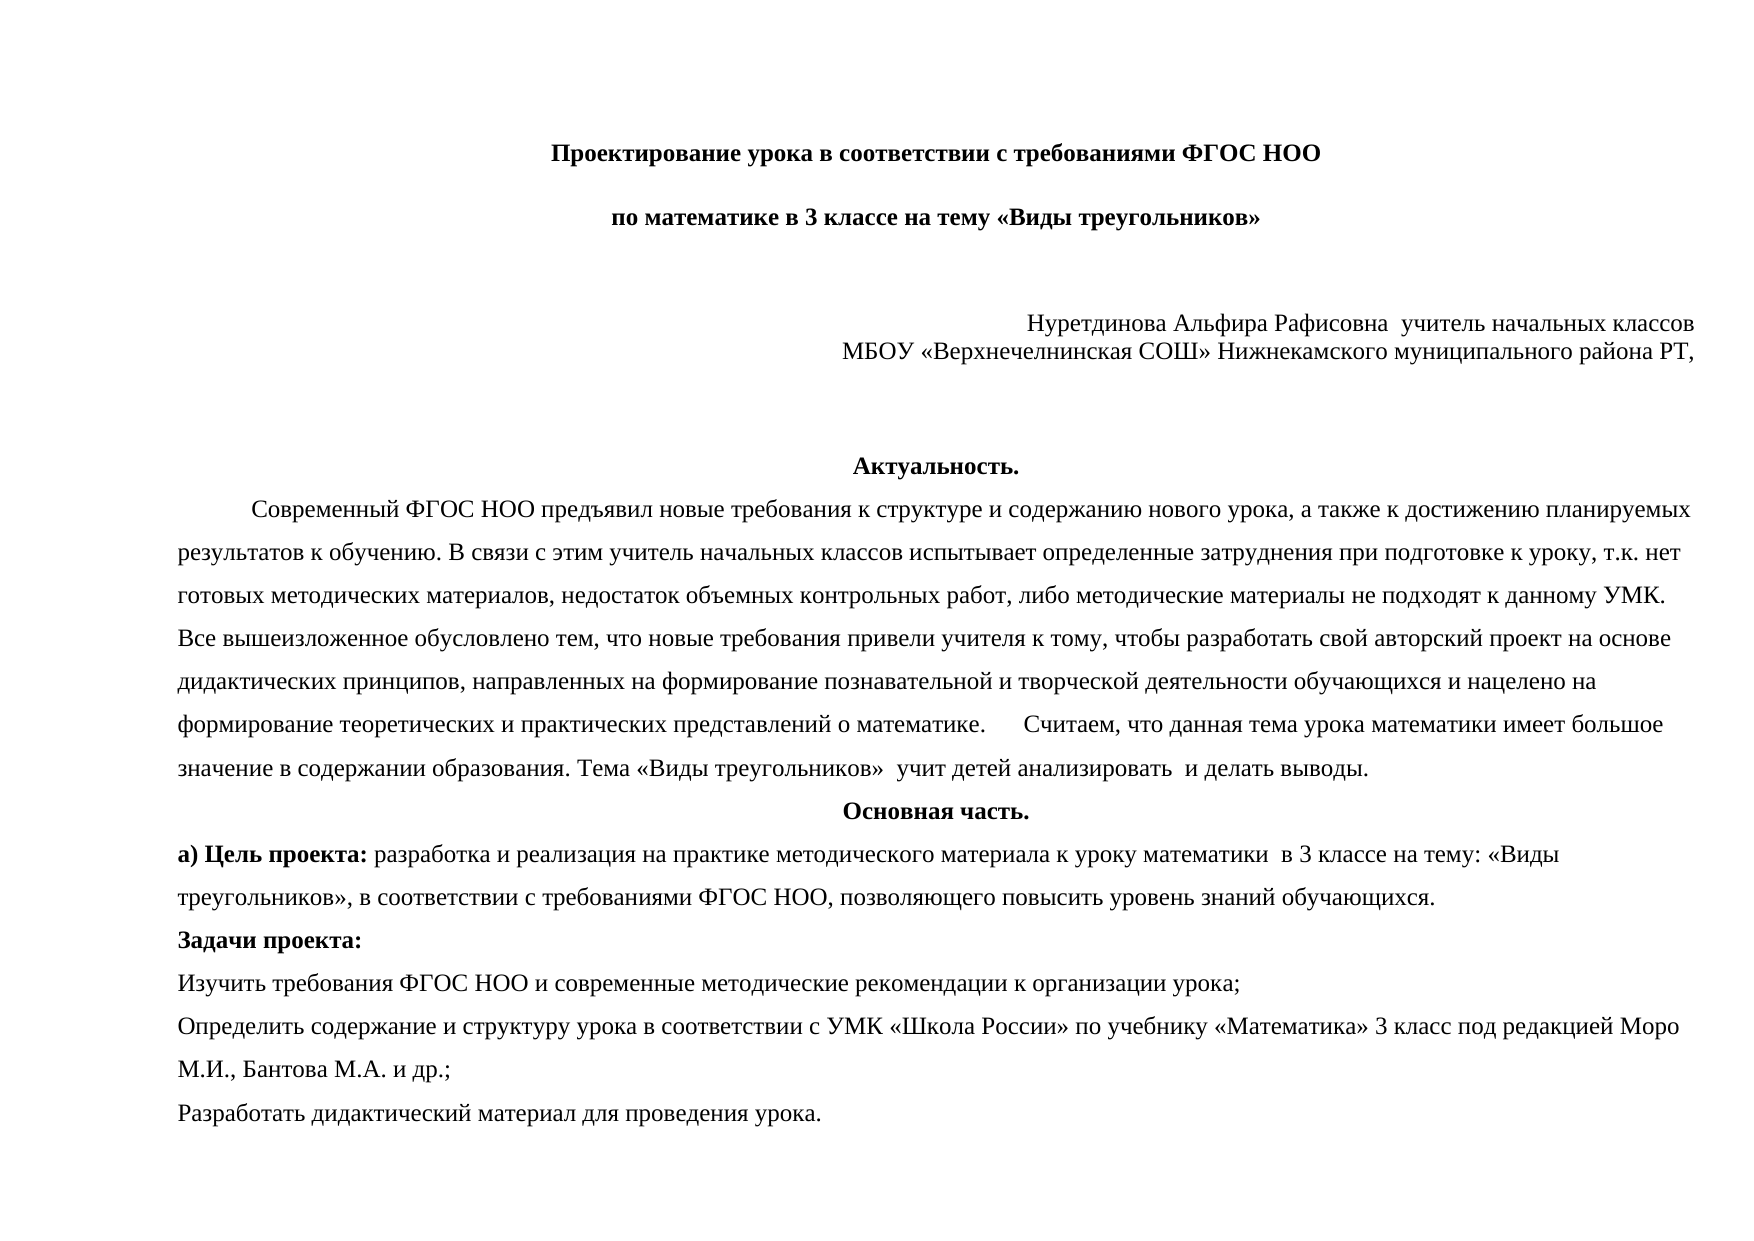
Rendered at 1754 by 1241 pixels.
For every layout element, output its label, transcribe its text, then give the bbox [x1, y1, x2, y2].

text Все вышеизложенное обусловлено тем, что новые требования привели учителя к тому, чтобы разработать свой авторский проект на основе дидактических принципов, направленных на формирование познавательной и творческой деятельности обучающихся и нацелено на формирование теоретических и практических представлений о математике. Считаем, что данная тема урока математики имеет большое значение в содержании образования. Тема «Виды треугольников» учит детей анализировать и делать выводы. [177, 623, 1695, 781]
text Современный ФГОС НОО предъявил новые требования к структуре и содержанию нового урока, а также к достижению планируемых результатов к обучению. В связи с этим учитель начальных классов испытывает определенные затруднения при подготовке к уроку, т.к. нет готовых методических материалов, недостаток объемных контрольных работ, либо методические материалы не подходят к данному УМК. [177, 494, 1695, 609]
text Актуальность. [177, 451, 1695, 479]
text Определить содержание и структуру урока в соответствии с УМК «Школа России» по учебнику «Математика» 3 класс под редакцией Моро М.И., Бантова М.А. и др.; [177, 1011, 1695, 1083]
text Разработать дидактический материал для проведения урока. [177, 1098, 1695, 1126]
text Изучить требования ФГОС НОО и современные методические рекомендации к организации урока; [177, 968, 1695, 997]
text по математике в 3 классе на тему «Виды треугольников» [177, 202, 1695, 231]
text Нуретдинова Альфира Рафисовна учитель начальных классов [177, 308, 1695, 336]
text Задачи проекта: [177, 925, 1695, 954]
text а) Цель проекта: разработка и реализация на практике методического материала к уроку математики в 3 классе на тему: «Виды треугольников», в соответствии с требованиями ФГОС НОО, позволяющего повысить уровень знаний обучающихся. [177, 839, 1695, 911]
text МБОУ «Верхнечелнинская СОШ» Нижнекамского муниципального района РТ, [177, 336, 1695, 365]
text Проектирование урока в соответствии с требованиями ФГОС НОО [177, 138, 1695, 167]
text Основная часть. [177, 796, 1695, 824]
